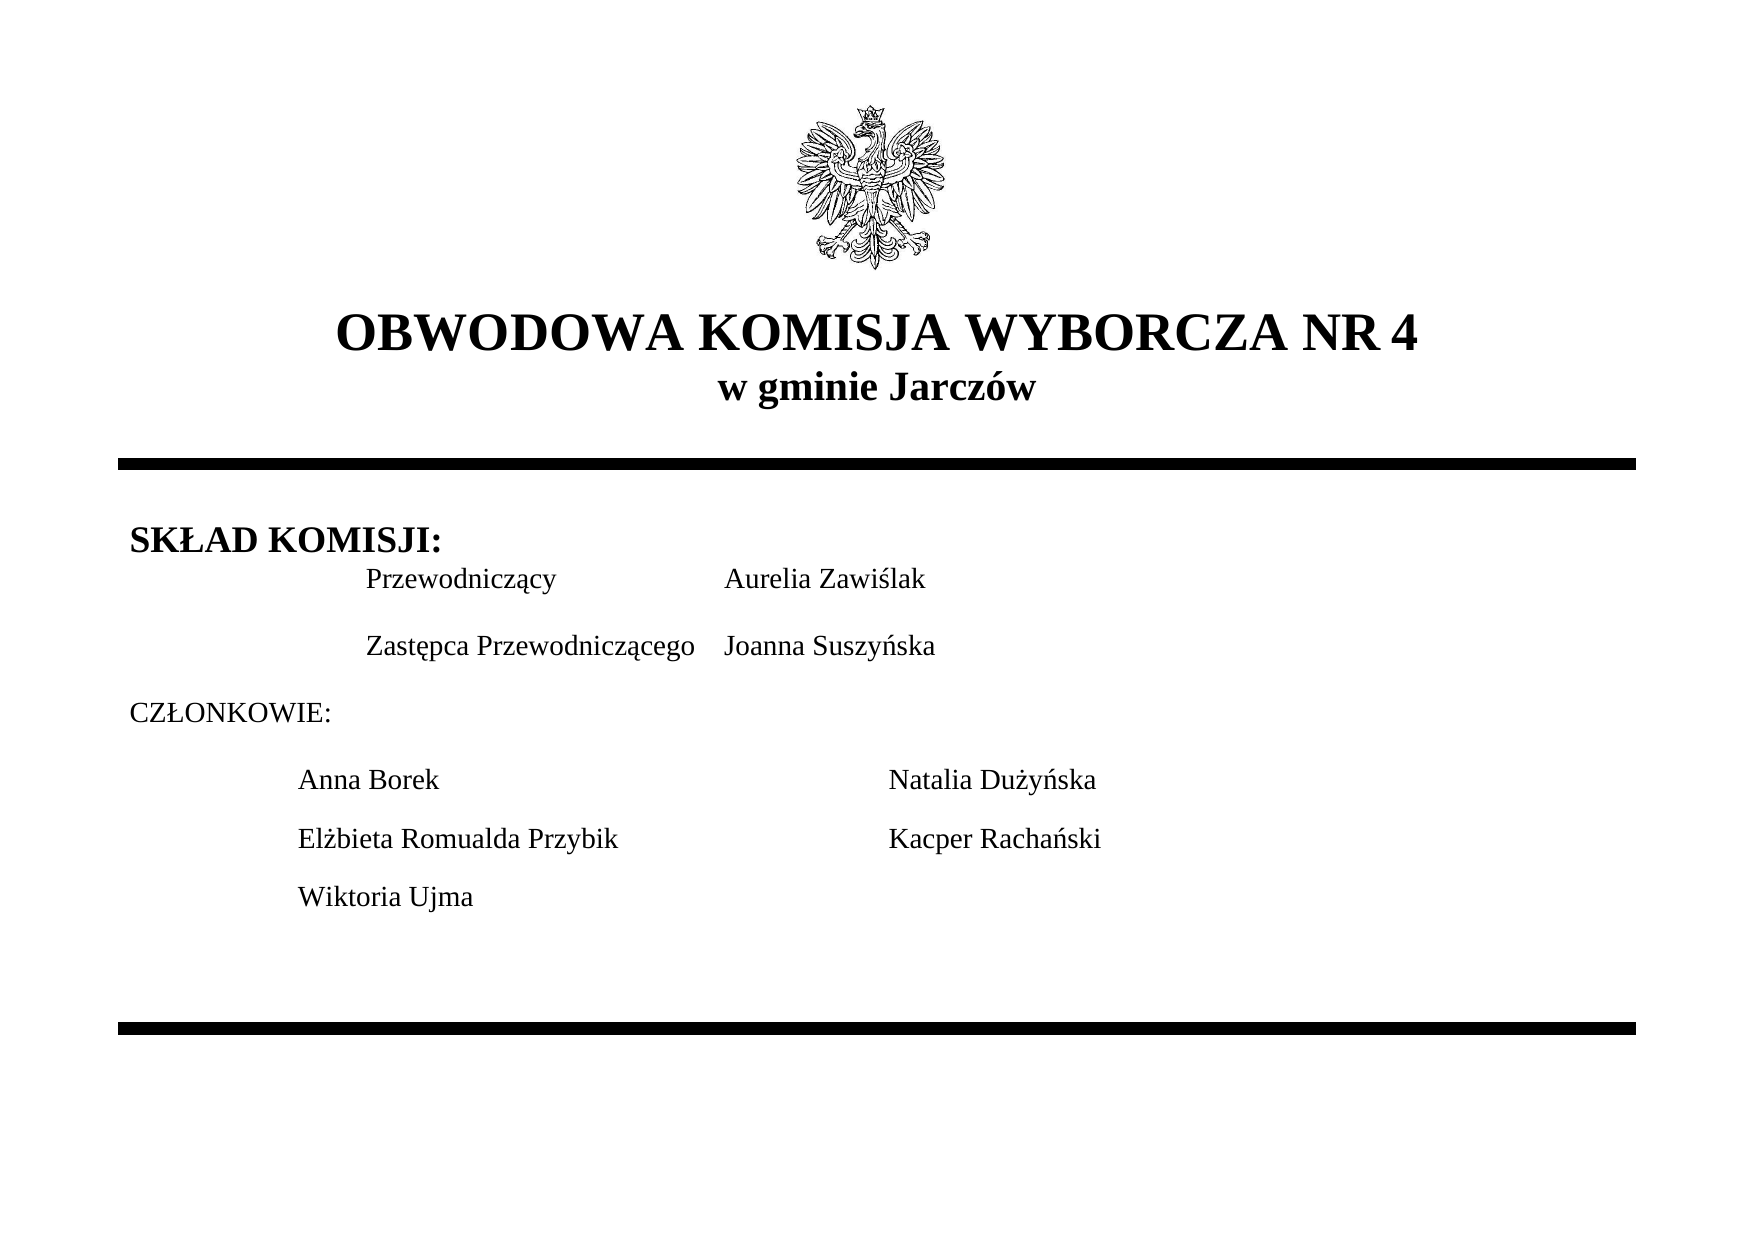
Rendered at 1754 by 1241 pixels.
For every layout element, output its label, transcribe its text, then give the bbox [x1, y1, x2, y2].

table_header SKŁAD KOMISJI: Przewodniczący Aurelia Zawiślak Zastępca Przewodniczącego Joanna Suszyńska CZŁONKOWIE: [118, 470, 1636, 1022]
text w gminie Jarczów [118, 362, 1636, 409]
text OBWODOWA KOMISJA WYBORCZA NR 4 [118, 299, 1636, 362]
picture [781, 87, 974, 271]
